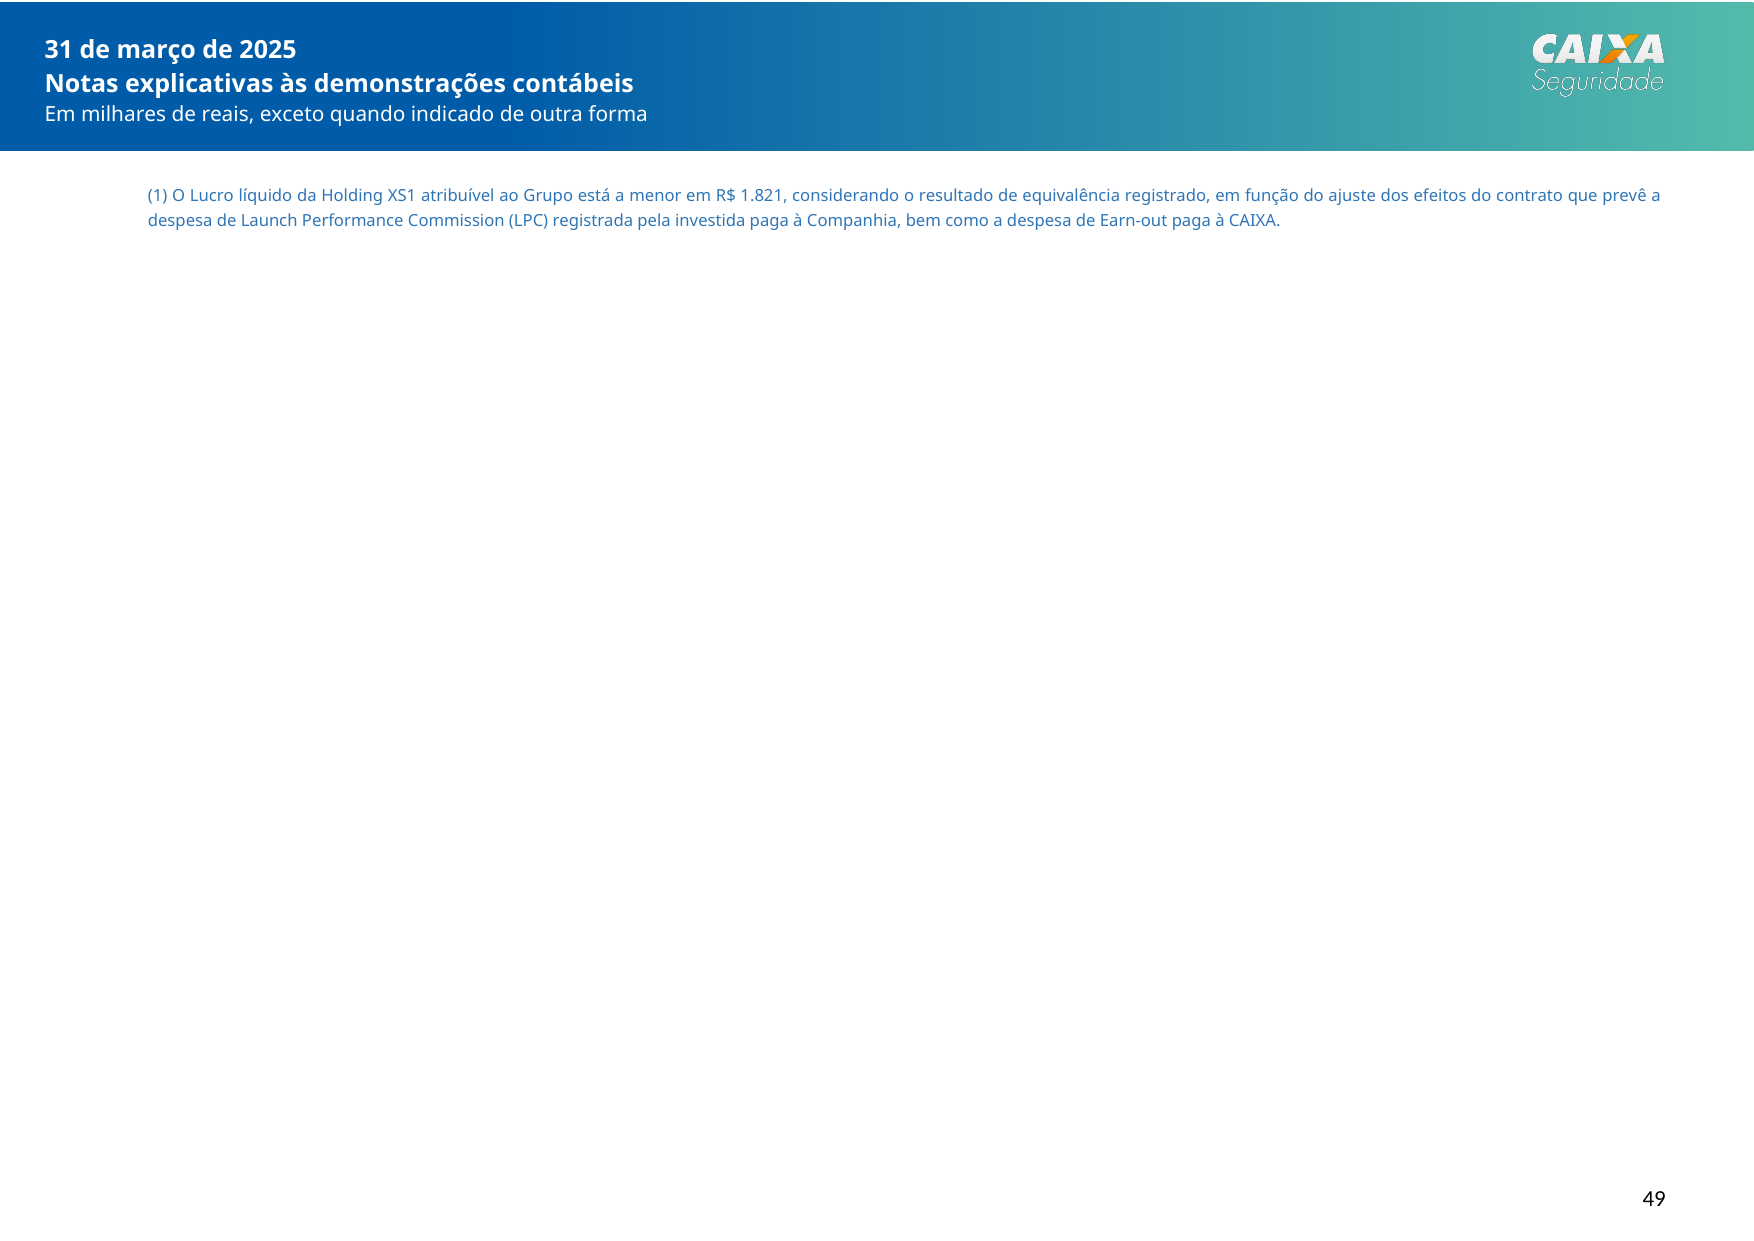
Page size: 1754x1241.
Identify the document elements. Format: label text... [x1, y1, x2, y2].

picture [1531, 32, 1666, 98]
text (1) O Lucro líquido da Holding XS1 atribuível ao Grupo está a menor em R$ 1.821, considerando o resultado de equivalência registrado, em função do ajuste dos efeitos do contrato que prevê a despesa de Launch Performance Commission (LPC) registrada pela investida paga à Companhia, bem como a despesa de Earn-out paga à CAIXA. [148, 184, 1665, 231]
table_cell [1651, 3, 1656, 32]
